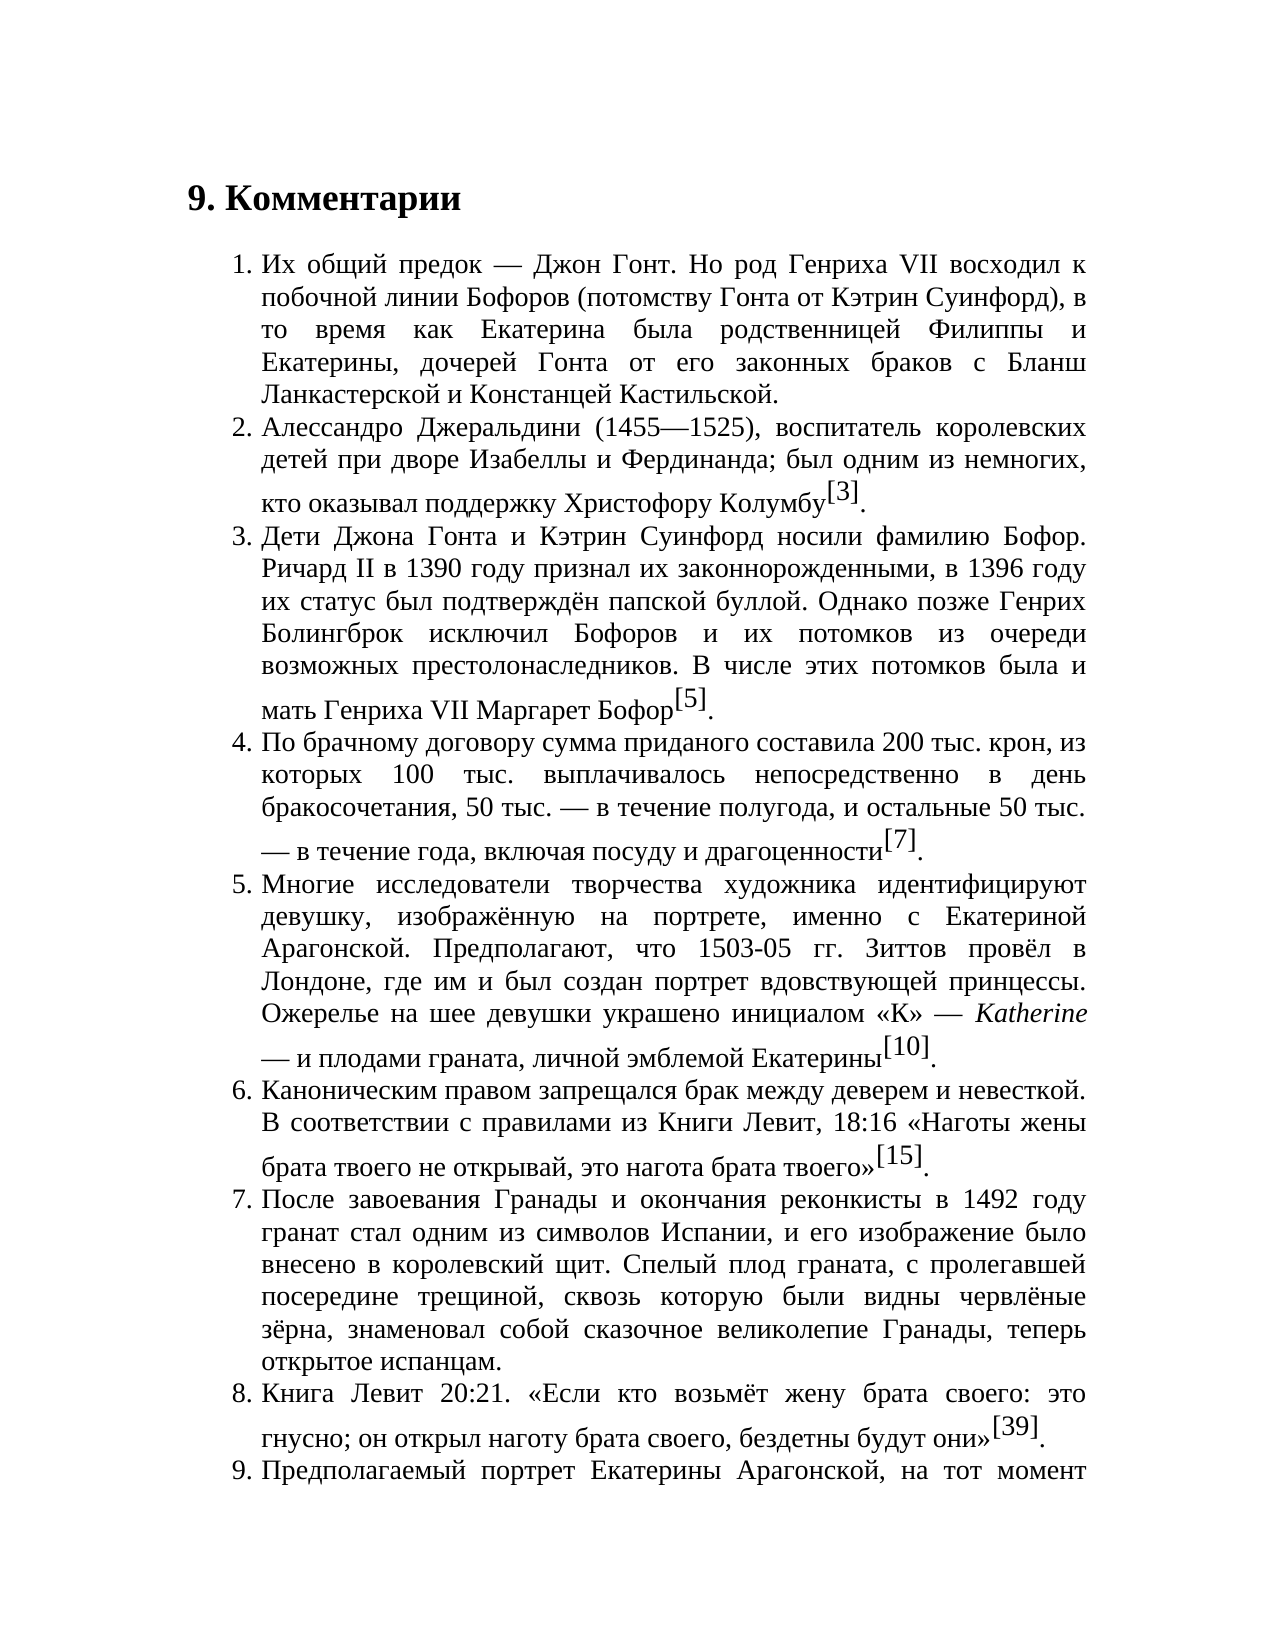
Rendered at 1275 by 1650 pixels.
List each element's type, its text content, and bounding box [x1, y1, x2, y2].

list Книга Левит 20:21. «Если кто возьмёт жену брата своего: это гнусно; он открыл наготу брата своего, бездетны будут они»[39]. [232, 1377, 1087, 1453]
list Каноническим правом запрещался брак между деверем и невесткой. В соответствии с правилами из Книги Левит, 18:16 «Наготы жены брата твоего не открывай, это нагота брата твоего»[15]. [232, 1073, 1087, 1182]
list По брачному договору сумма приданого составила 200 тыс. крон, из которых 100 тыс. выплачивалось непосредственно в день бракосочетания, 50 тыс. — в течение полугода, и остальные 50 тыс. — в течение года, включая посуду и драгоценности[7]. [232, 725, 1087, 867]
list Дети Джона Гонта и Кэтрин Суинфорд носили фамилию Бофор. Ричард II в 1390 году признал их законнорожденными, в 1396 году их статус был подтверждён папской буллой. Однако позже Генрих Болингброк исключил Бофоров и их потомков из очереди возможных престолонаследников. В числе этих потомков была и мать Генриха VII Маргарет Бофор[5]. [232, 519, 1087, 725]
list Многие исследователи творчества художника идентифицируют девушку, изображённую на портрете, именно с Екатериной Арагонской. Предполагают, что 1503-05 гг. Зиттов провёл в Лондоне, где им и был создан портрет вдовствующей принцессы. Ожерелье на шее девушки украшено инициалом «К» — Katherine — и плодами граната, личной эмблемой Екатерины[10]. [232, 867, 1087, 1073]
list Алессандро Джеральдини (1455—1525), воспитатель королевских детей при дворе Изабеллы и Фердинанда; был одним из немногих, кто оказывал поддержку Христофору Колумбу[3]. [232, 409, 1087, 519]
list После завоевания Гранады и окончания реконкисты в 1492 году гранат стал одним из символов Испании, и его изображение было внесено в королевский щит. Спелый плод граната, с пролегавшей посередине трещиной, сквозь которую были видны червлёные зёрна, знаменовал собой сказочное великолепие Гранады, теперь открытое испанцам. [232, 1182, 1087, 1377]
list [232, 1453, 1087, 1486]
list Их общий предок — Джон Гонт. Но род Генриха VII восходил к побочной линии Бофоров (потомству Гонта от Кэтрин Суинфорд), в то время как Екатерина была родственницей Филиппы и Екатерины, дочерей Гонта от его законных браков с Бланш Ланкастерской и Констанцей Кастильской. [232, 248, 1087, 409]
list 9. Комментарии [187, 175, 1087, 218]
